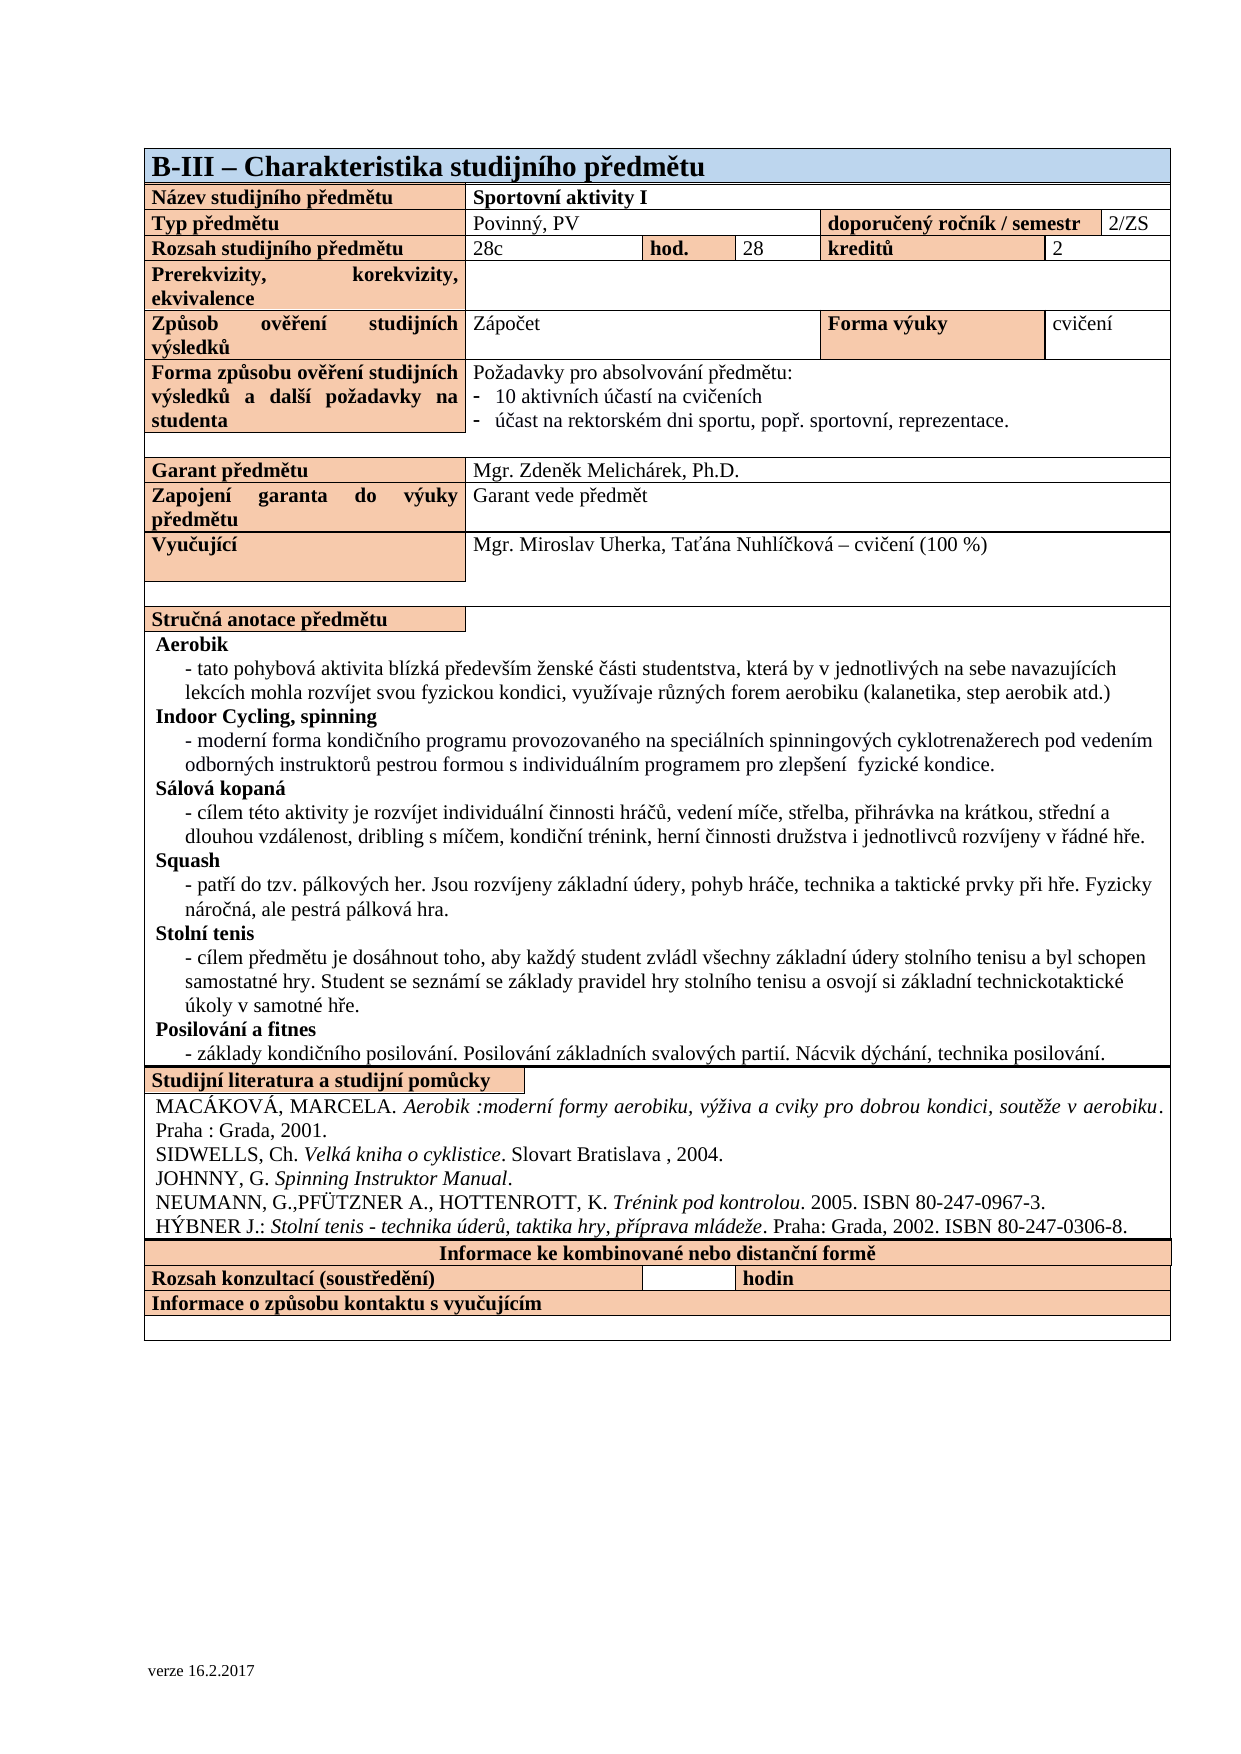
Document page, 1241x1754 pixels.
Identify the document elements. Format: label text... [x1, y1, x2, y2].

table_cell hodin [736, 1266, 1170, 1290]
table_header B-III – Charakteristika studijního předmětu [145, 149, 1170, 182]
table_cell Rozsah konzultací (soustředění) [145, 1266, 642, 1290]
table_cell Forma výuky [821, 311, 1044, 359]
table_cell kreditů [821, 236, 1044, 260]
table_cell hod. [643, 236, 735, 260]
table_cell Informace ke kombinované nebo distanční formě [145, 1241, 1171, 1265]
table_cell Povinný, PV [466, 210, 820, 235]
table_cell Název studijního předmětu [145, 185, 465, 209]
table_cell Zapojení garanta do výuky předmětu [145, 483, 465, 531]
table_cell [145, 432, 1170, 457]
table_cell Rozsah studijního předmětu [145, 236, 465, 260]
table_cell Stručná anotace předmětu [145, 607, 465, 631]
table_cell [466, 261, 1170, 309]
table_cell 2/ZS [1102, 210, 1170, 235]
table_cell Studijní literatura a studijní pomůcky [145, 1068, 524, 1092]
table_cell Požadavky pro absolvování předmětu: 10 aktivních účastí na cvičeních účast na rektorském dni sportu, popř. sportovní, reprezentace. [466, 360, 1170, 432]
table_cell [145, 581, 1170, 606]
table_cell [643, 1266, 735, 1290]
table_cell Typ předmětu [145, 210, 465, 235]
table_cell cvičení [1046, 311, 1170, 359]
table_cell 2 [1046, 236, 1170, 260]
table_cell [145, 1316, 1170, 1340]
table_cell Informace o způsobu kontaktu s vyučujícím [145, 1291, 1170, 1315]
table_cell doporučený ročník / semestr [821, 210, 1101, 235]
table_cell Macáková, Marcela. Aerobik :moderní formy aerobiku, výživa a cviky pro dobrou kondici, soutěže v aerobiku. Praha : Grada, 2001. Sidwells, Ch. Velká kniha o cyklistice. Slovart Bratislava , 2004. Johnny, G. Spinning Instruktor Manual. Neumann, G.,Pfützner A., Hottenrott, K. Trénink pod kontrolou. 2005. ISBN 80-247-0967-3. Hýbner J.: Stolní tenis - technika úderů, taktika hry, příprava mládeže. Praha: Grada, 2002. ISBN 80-247-0306-8. [145, 1093, 1170, 1238]
table_cell Mgr. Zdeněk Melichárek, Ph.D. [466, 458, 1170, 482]
table_cell Sportovní aktivity I [466, 185, 1170, 209]
table_cell Prerekvizity, korekvizity, ekvivalence [145, 261, 465, 309]
table_cell 28c [466, 236, 642, 260]
table_cell Garant vede předmět [466, 483, 1170, 531]
table_cell [525, 1068, 1170, 1092]
table_cell Vyučující [145, 533, 465, 581]
table_cell Mgr. Miroslav Uherka, Taťána Nuhlíčková – cvičení (100 %) [466, 533, 1170, 581]
table_cell [466, 607, 1170, 631]
table_cell Forma způsobu ověření studijních výsledků a další požadavky na studenta [145, 360, 465, 432]
table_cell Způsob ověření studijních výsledků [145, 311, 465, 359]
table_cell Aerobik - tato pohybová aktivita blízká především ženské části studentstva, která by v jednotlivých na sebe navazujících lekcích mohla rozvíjet svou fyzickou kondici, využívaje různých forem aerobiku (kalanetika, step aerobik atd.) Indoor Cycling, spinning - moderní forma kondičního programu provozovaného na speciálních spinningových cyklotrenažerech pod vedením odborných instruktorů pestrou formou s individuálním programem pro zlepšení fyzické kondice. Sálová kopaná - cílem této aktivity je rozvíjet individuální činnosti hráčů, vedení míče, střelba, přihrávka na krátkou, střední a dlouhou vzdálenost, dribling s míčem, kondiční trénink, herní činnosti družstva i jednotlivců rozvíjeny v řádné hře. Squash - patří do tzv. pálkových her. Jsou rozvíjeny základní údery, pohyb hráče, technika a taktické prvky při hře. Fyzicky náročná, ale pestrá pálková hra. Stolní tenis - cílem předmětu je dosáhnout toho, aby každý student zvládl všechny základní údery stolního tenisu a byl schopen samostatné hry. Student se seznámí se základy pravidel hry stolního tenisu a osvojí si základní technickotaktické úkoly v samotné hře. Posilování a fitnes - základy kondičního posilování. Posilování základních svalových partií. Nácvik dýchání, technika posilování. [145, 631, 1170, 1065]
table_cell 28 [736, 236, 820, 260]
table_cell Zápočet [466, 311, 820, 359]
table_cell Garant předmětu [145, 458, 465, 482]
